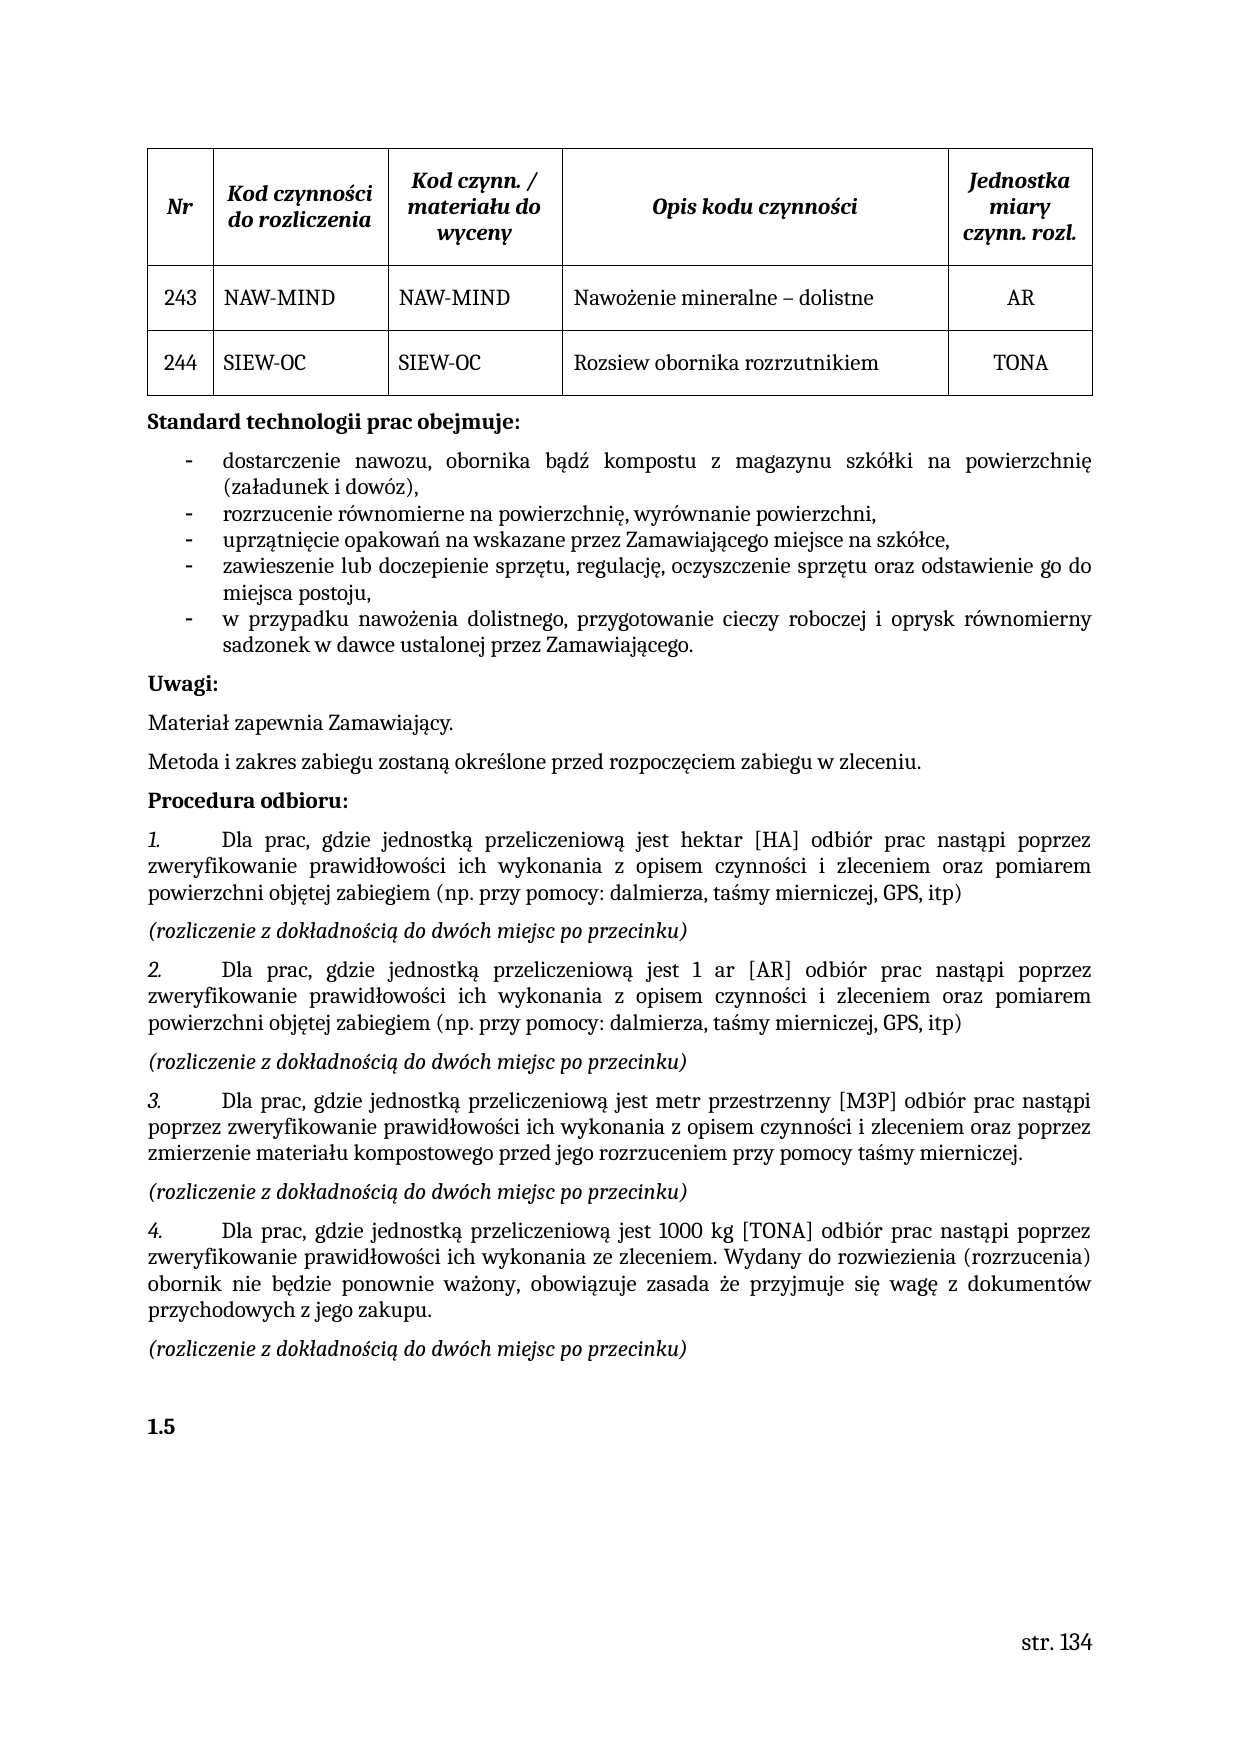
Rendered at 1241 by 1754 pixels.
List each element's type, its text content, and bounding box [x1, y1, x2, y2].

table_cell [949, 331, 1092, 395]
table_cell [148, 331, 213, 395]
list w przypadku nawożenia dolistnego, przygotowanie cieczy roboczej i oprysk równomierny sadzonek w dawce ustalonej przez Zamawiającego. [185, 606, 1093, 659]
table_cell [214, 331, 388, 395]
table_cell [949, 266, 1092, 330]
list Dla prac, gdzie jednostką przeliczeniową jest 1000 kg [TONA] odbiór prac nastąpi poprzez zweryfikowanie prawidłowości ich wykonania ze zleceniem. Wydany do rozwiezienia (rozrzucenia) obornik nie będzie ponownie ważony, obowiązuje zasada że przyjmuje się wagę z dokumentów przychodowych z jego zakupu. [148, 1218, 1093, 1323]
text 1.5 [148, 1413, 1093, 1440]
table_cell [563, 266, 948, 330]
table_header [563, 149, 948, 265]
text Standard technologii prac obejmuje: [148, 409, 1093, 435]
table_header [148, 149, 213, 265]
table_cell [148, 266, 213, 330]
text (rozliczenie z dokładnością do dwóch miejsc po przecinku) [148, 1179, 1093, 1205]
text Uwagi: [148, 671, 1093, 697]
list dostarczenie nawozu, obornika bądź kompostu z magazynu szkółki na powierzchnię (załadunek i dowóz), [185, 448, 1093, 501]
text Metoda i zakres zabiegu zostaną określone przed rozpoczęciem zabiegu w zleceniu. [148, 749, 1093, 775]
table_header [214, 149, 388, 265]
text (rozliczenie z dokładnością do dwóch miejsc po przecinku) [148, 1336, 1093, 1362]
text Materiał zapewnia Zamawiający. [148, 710, 1093, 736]
list uprzątnięcie opakowań na wskazane przez Zamawiającego miejsce na szkółce, [185, 527, 1093, 553]
list Dla prac, gdzie jednostką przeliczeniową jest metr przestrzenny [M3P] odbiór prac nastąpi poprzez zweryfikowanie prawidłowości ich wykonania z opisem czynności i zleceniem oraz poprzez zmierzenie materiału kompostowego przed jego rozrzuceniem przy pomocy taśmy mierniczej. [148, 1087, 1093, 1166]
text Procedura odbioru: [148, 788, 1093, 814]
list zawieszenie lub doczepienie sprzętu, regulację, oczyszczenie sprzętu oraz odstawienie go do miejsca postoju, [185, 553, 1093, 606]
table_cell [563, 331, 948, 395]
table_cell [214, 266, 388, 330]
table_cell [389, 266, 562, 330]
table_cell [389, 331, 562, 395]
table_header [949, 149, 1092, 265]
list Dla prac, gdzie jednostką przeliczeniową jest hektar [HA] odbiór prac nastąpi poprzez zweryfikowanie prawidłowości ich wykonania z opisem czynności i zleceniem oraz pomiarem powierzchni objętej zabiegiem (np. przy pomocy: dalmierza, taśmy mierniczej, GPS, itp) [148, 827, 1093, 906]
text (rozliczenie z dokładnością do dwóch miejsc po przecinku) [148, 1048, 1093, 1075]
list Dla prac, gdzie jednostką przeliczeniową jest 1 ar [AR] odbiór prac nastąpi poprzez zweryfikowanie prawidłowości ich wykonania z opisem czynności i zleceniem oraz pomiarem powierzchni objętej zabiegiem (np. przy pomocy: dalmierza, taśmy mierniczej, GPS, itp) [148, 957, 1093, 1036]
list rozrzucenie równomierne na powierzchnię, wyrównanie powierzchni, [185, 501, 1093, 527]
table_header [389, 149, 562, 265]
text (rozliczenie z dokładnością do dwóch miejsc po przecinku) [148, 918, 1093, 944]
